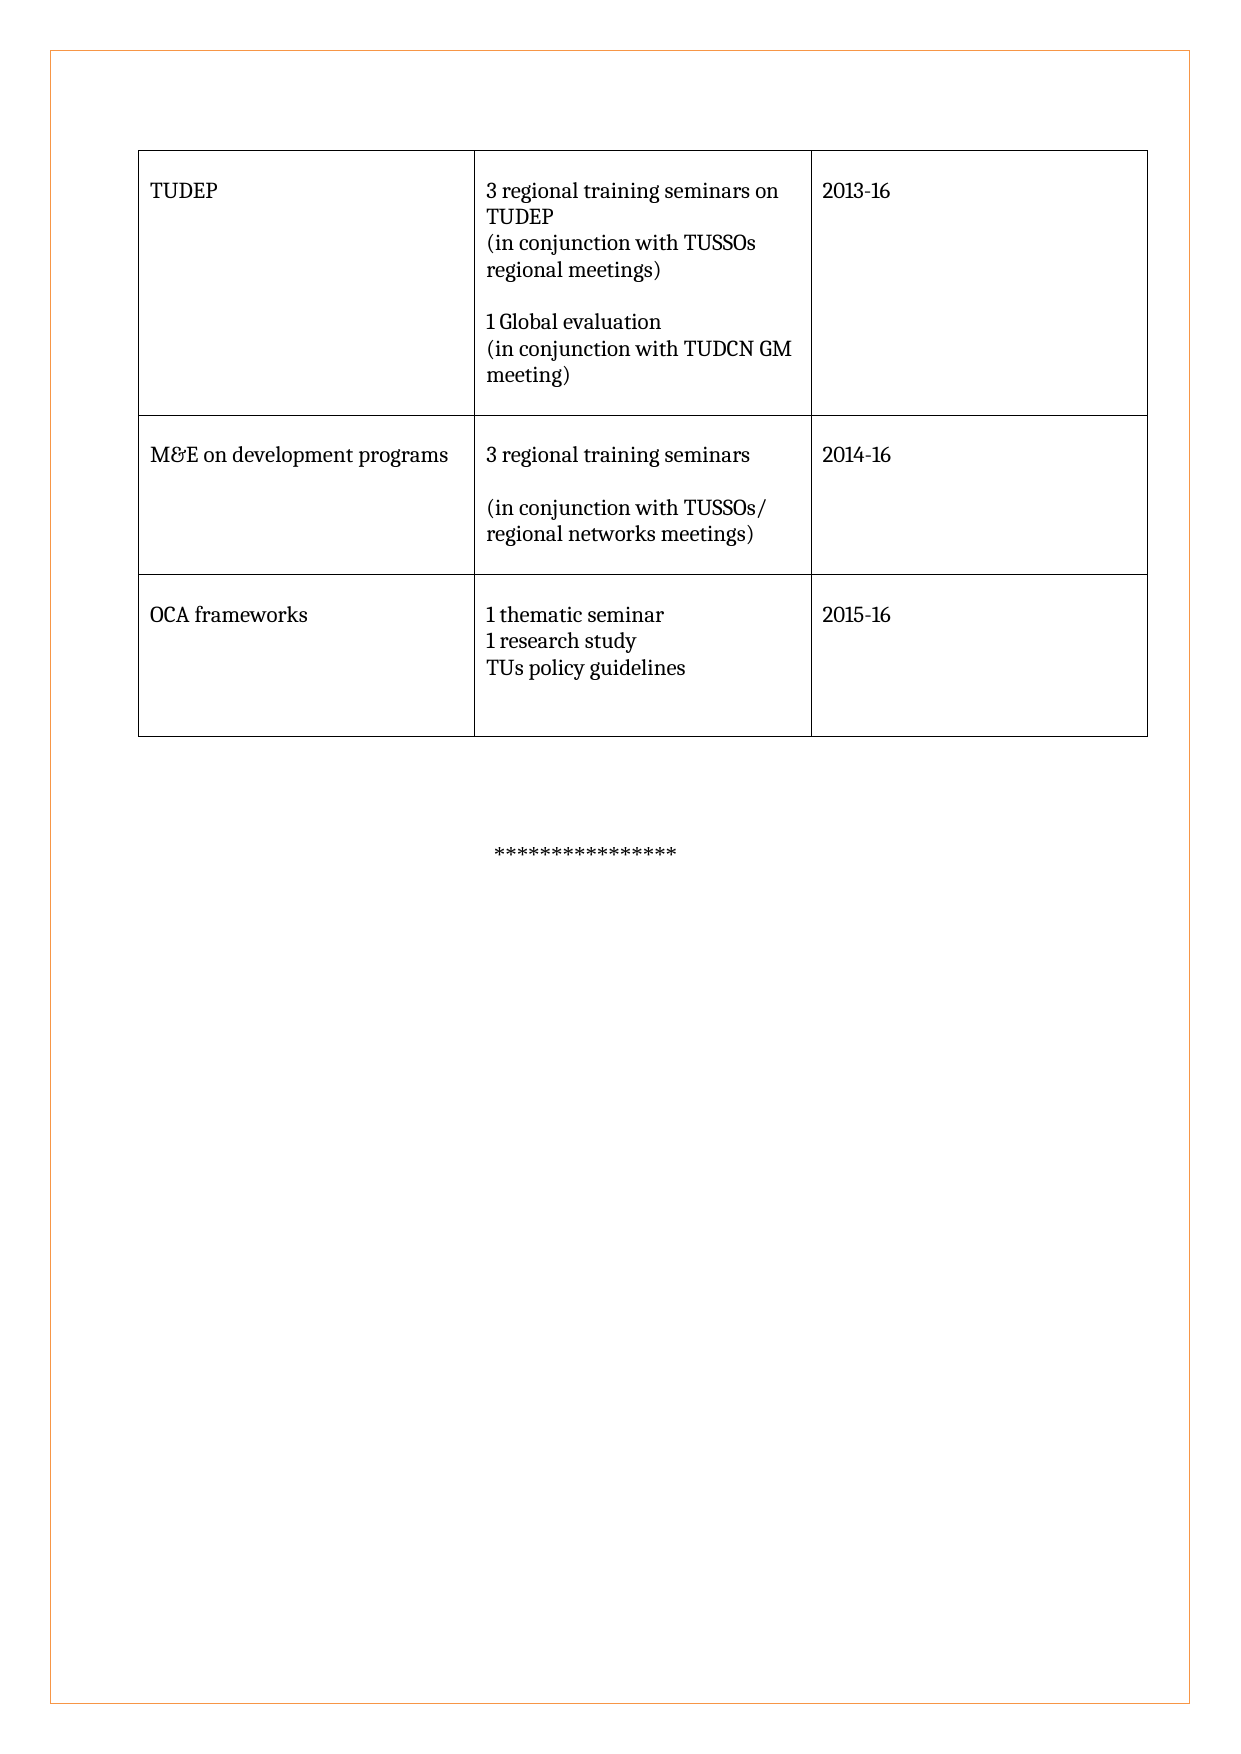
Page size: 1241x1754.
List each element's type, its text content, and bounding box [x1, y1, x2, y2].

table_cell M&E on development programs [139, 416, 474, 574]
table_cell OCA frameworks [139, 575, 474, 736]
table_cell TUDEP [139, 151, 474, 414]
table_cell 2015-16 [812, 575, 1147, 736]
table_cell 2013-16 [812, 151, 1147, 414]
table_cell 3 regional training seminars on TUDEP (in conjunction with TUSSOs regional meetings) 1 Global evaluation (in conjunction with TUDCN GM meeting) [475, 151, 811, 414]
table_cell 3 regional training seminars (in conjunction with TUSSOs/ regional networks meetings) [475, 416, 811, 574]
table_cell 2014-16 [812, 416, 1147, 574]
table_cell 1 thematic seminar 1 research study TUs policy guidelines [475, 575, 811, 736]
text **************** [225, 841, 1090, 867]
